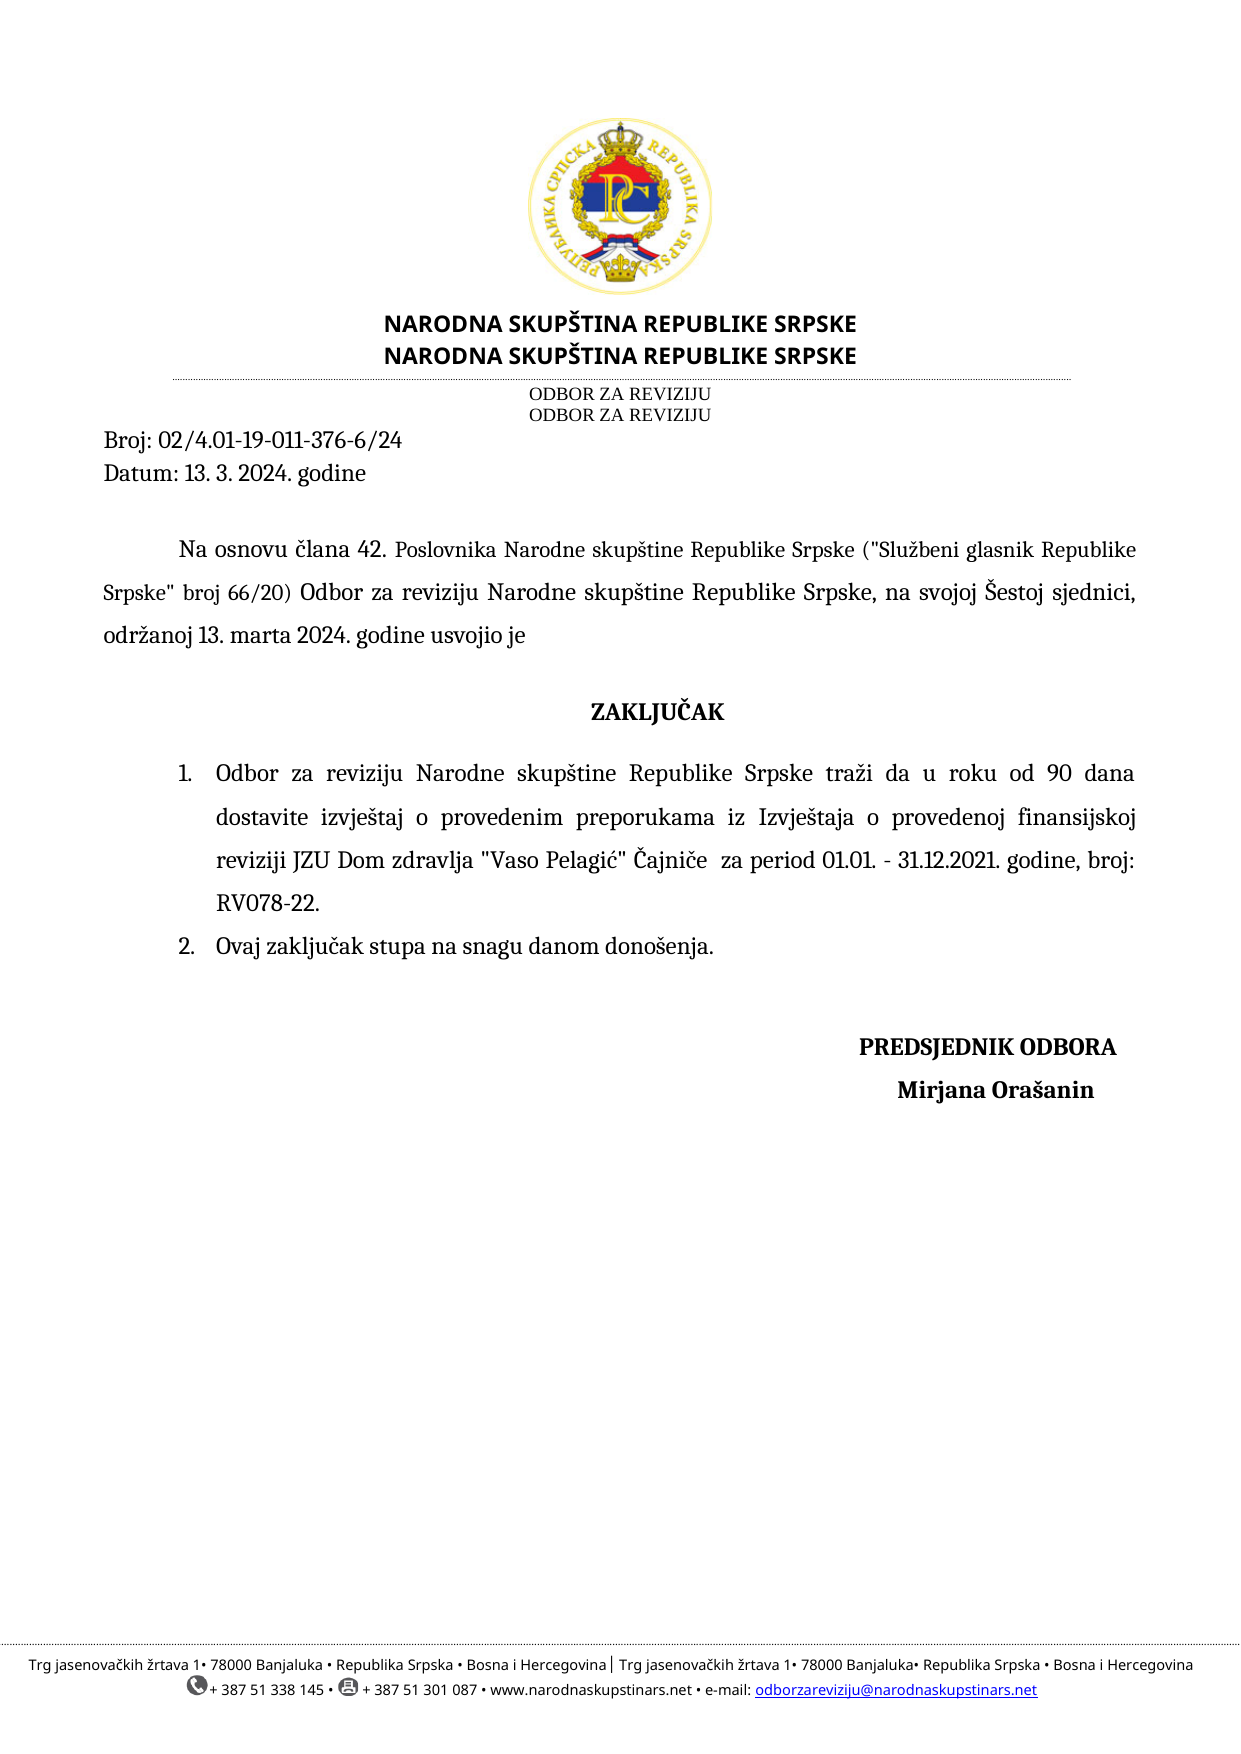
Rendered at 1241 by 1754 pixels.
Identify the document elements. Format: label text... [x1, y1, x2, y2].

list Odbor za reviziju Narodne skupštine Republike Srpske traži da u roku od 90 dana dostavite izvještaj o provedenim preporukama iz Izvještaja o provedenoj finansijskoj reviziji JZU Dom zdravlja "Vaso Pelagić" Čajniče za period 01.01. - 31.12.2021. godine, broj: RV078-22. [178, 759, 1137, 917]
text Datum: 13. 3. 2024. godine [103, 459, 1137, 488]
text Mirjana Orašanin [103, 1076, 1137, 1104]
text PREDSJEDNIK ODBORA [103, 1032, 1137, 1061]
list Ovaj zaključak stupa na snagu danom donošenja. [178, 932, 1137, 961]
text Na osnovu člana 42. Poslovnika Narodne skupštine Republike Srpske ("Službeni glasnik Republike Srpske" broj 66/20) Odbor za reviziju Narodne skupštine Republike Srpske, na svojoj Šestoj sjednici, održanoj 13. marta 2024. godine usvojio je [103, 535, 1137, 650]
subtitle Broj: 02/4.01-19-011-376-6/24 [103, 426, 1137, 455]
text ZAKLJUČAK [103, 697, 1137, 726]
